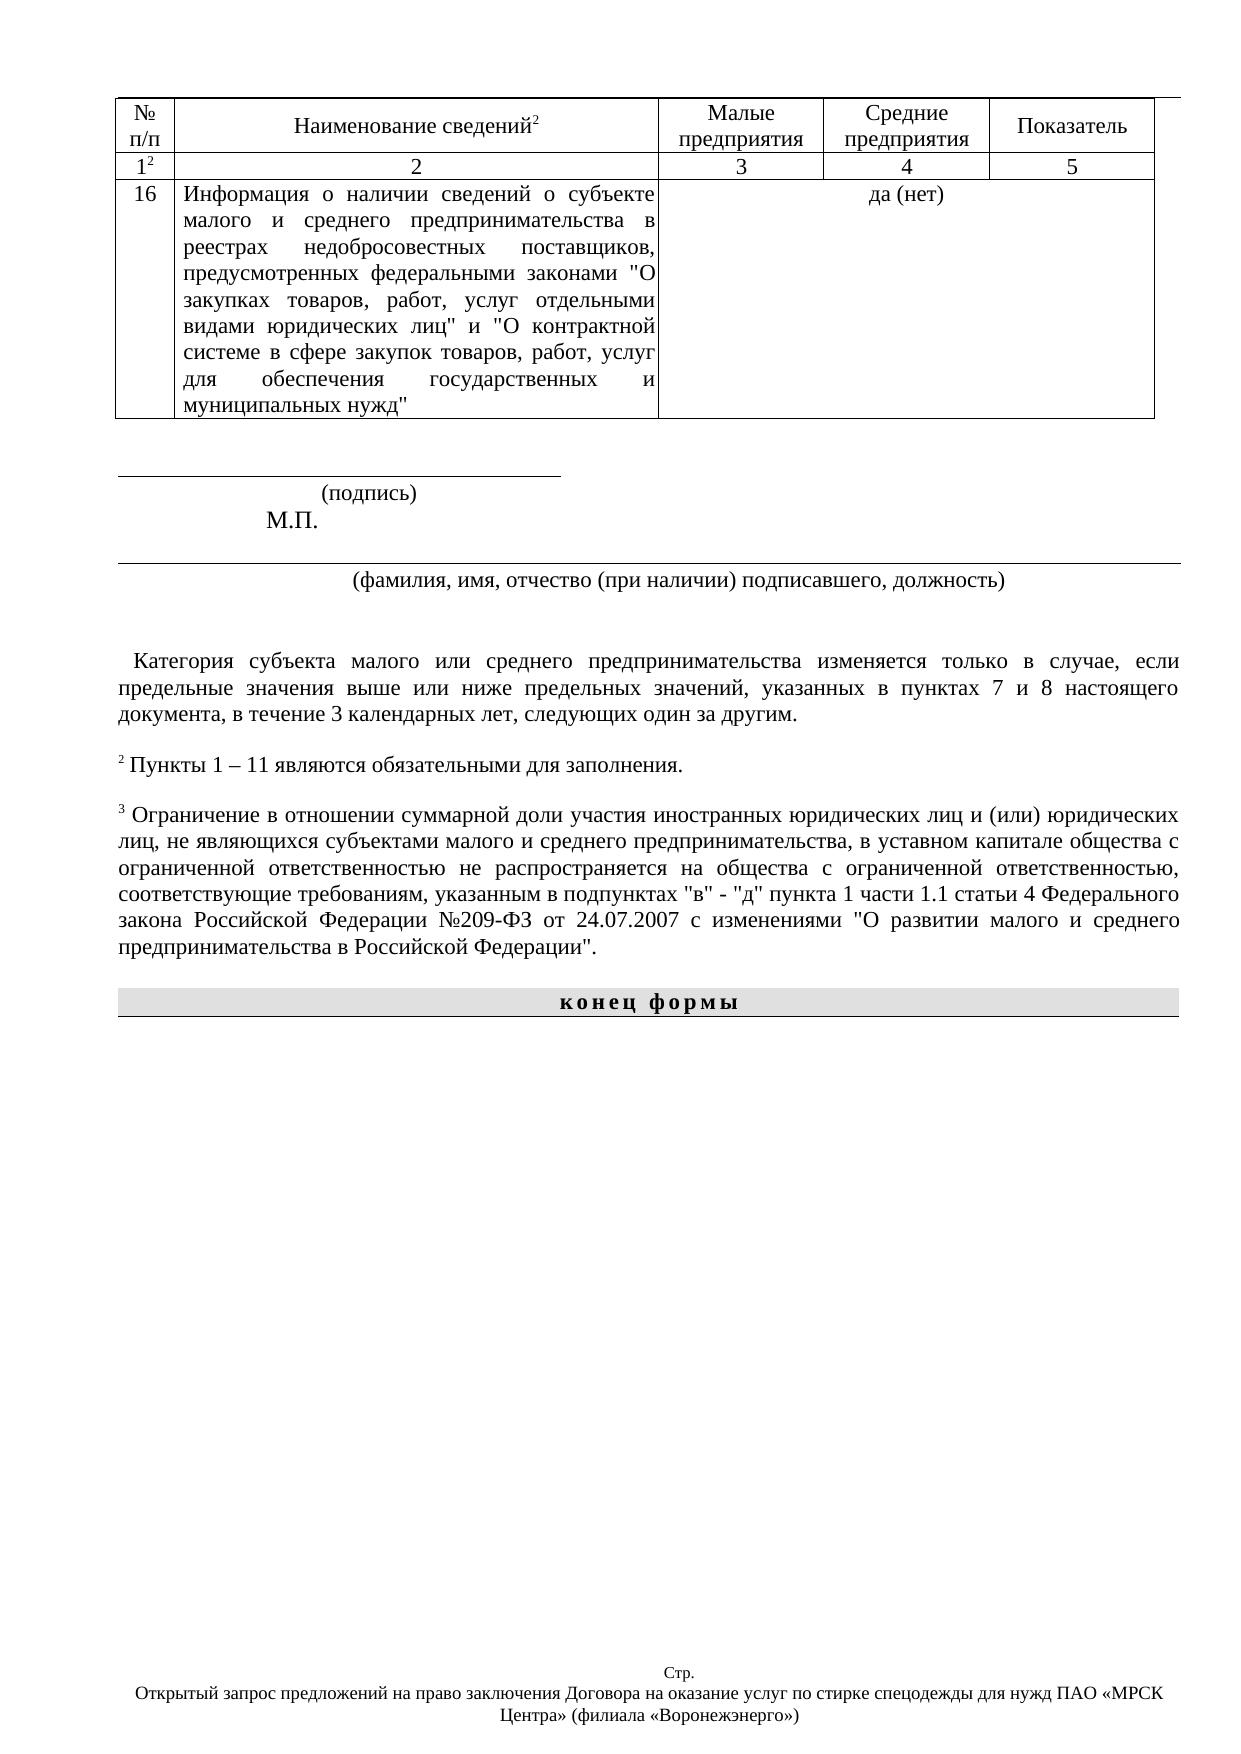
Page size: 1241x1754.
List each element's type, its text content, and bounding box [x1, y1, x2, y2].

text Категория субъекта малого или среднего предпринимательства изменяется только в случае, если предельные значения выше или ниже предельных значений, указанных в пунктах 7 и 8 настоящего документа, в течение 3 календарных лет, следующих один за другим. [118, 647, 1181, 727]
table_header Малые предприятия [659, 99, 823, 152]
table_cell 5 [990, 153, 1154, 179]
table_cell 3 [659, 153, 823, 179]
table_cell 2 [175, 153, 658, 179]
table_cell 12 [116, 153, 174, 179]
table_cell да (нет) [659, 180, 1154, 417]
table_cell Информация о наличии сведений о субъекте малого и среднего предпринимательства в реестрах недобросовестных поставщиков, предусмотренных федеральными законами "О закупках товаров, работ, услуг отдельными видами юридических лиц" и "О контрактной системе в сфере закупок товаров, работ, услуг для обеспечения государственных и муниципальных нужд" [175, 180, 658, 417]
table_cell 4 [824, 153, 989, 179]
text конец формы [118, 988, 1179, 1016]
text М.П. [207, 505, 1181, 534]
text (фамилия, имя, отчество (при наличии) подписавшего, должность) [118, 564, 1181, 592]
text 2 Пункты 1 – 11 являются обязательными для заполнения. [118, 751, 1181, 777]
table_header Средние предприятия [824, 99, 989, 152]
text 3 Ограничение в отношении суммарной доли участия иностранных юридических лиц и (или) юридических лиц, не являющихся субъектами малого и среднего предпринимательства, в уставном капитале общества с ограниченной ответственностью не распространяется на общества с ограниченной ответственностью, соответствующие требованиям, указанным в подпунктах "в" - "д" пункта 1 части 1.1 статьи 4 Федерального закона Российской Федерации №209-ФЗ от 24.07.2007 с изменениями "О развитии малого и среднего предпринимательства в Российской Федерации". [118, 801, 1181, 959]
table_header № п/п [116, 99, 174, 152]
table_cell 16 [116, 180, 174, 417]
table_header Показатель [990, 99, 1154, 152]
table_header Наименование сведений2 [175, 99, 658, 152]
text (подпись) [118, 477, 561, 505]
